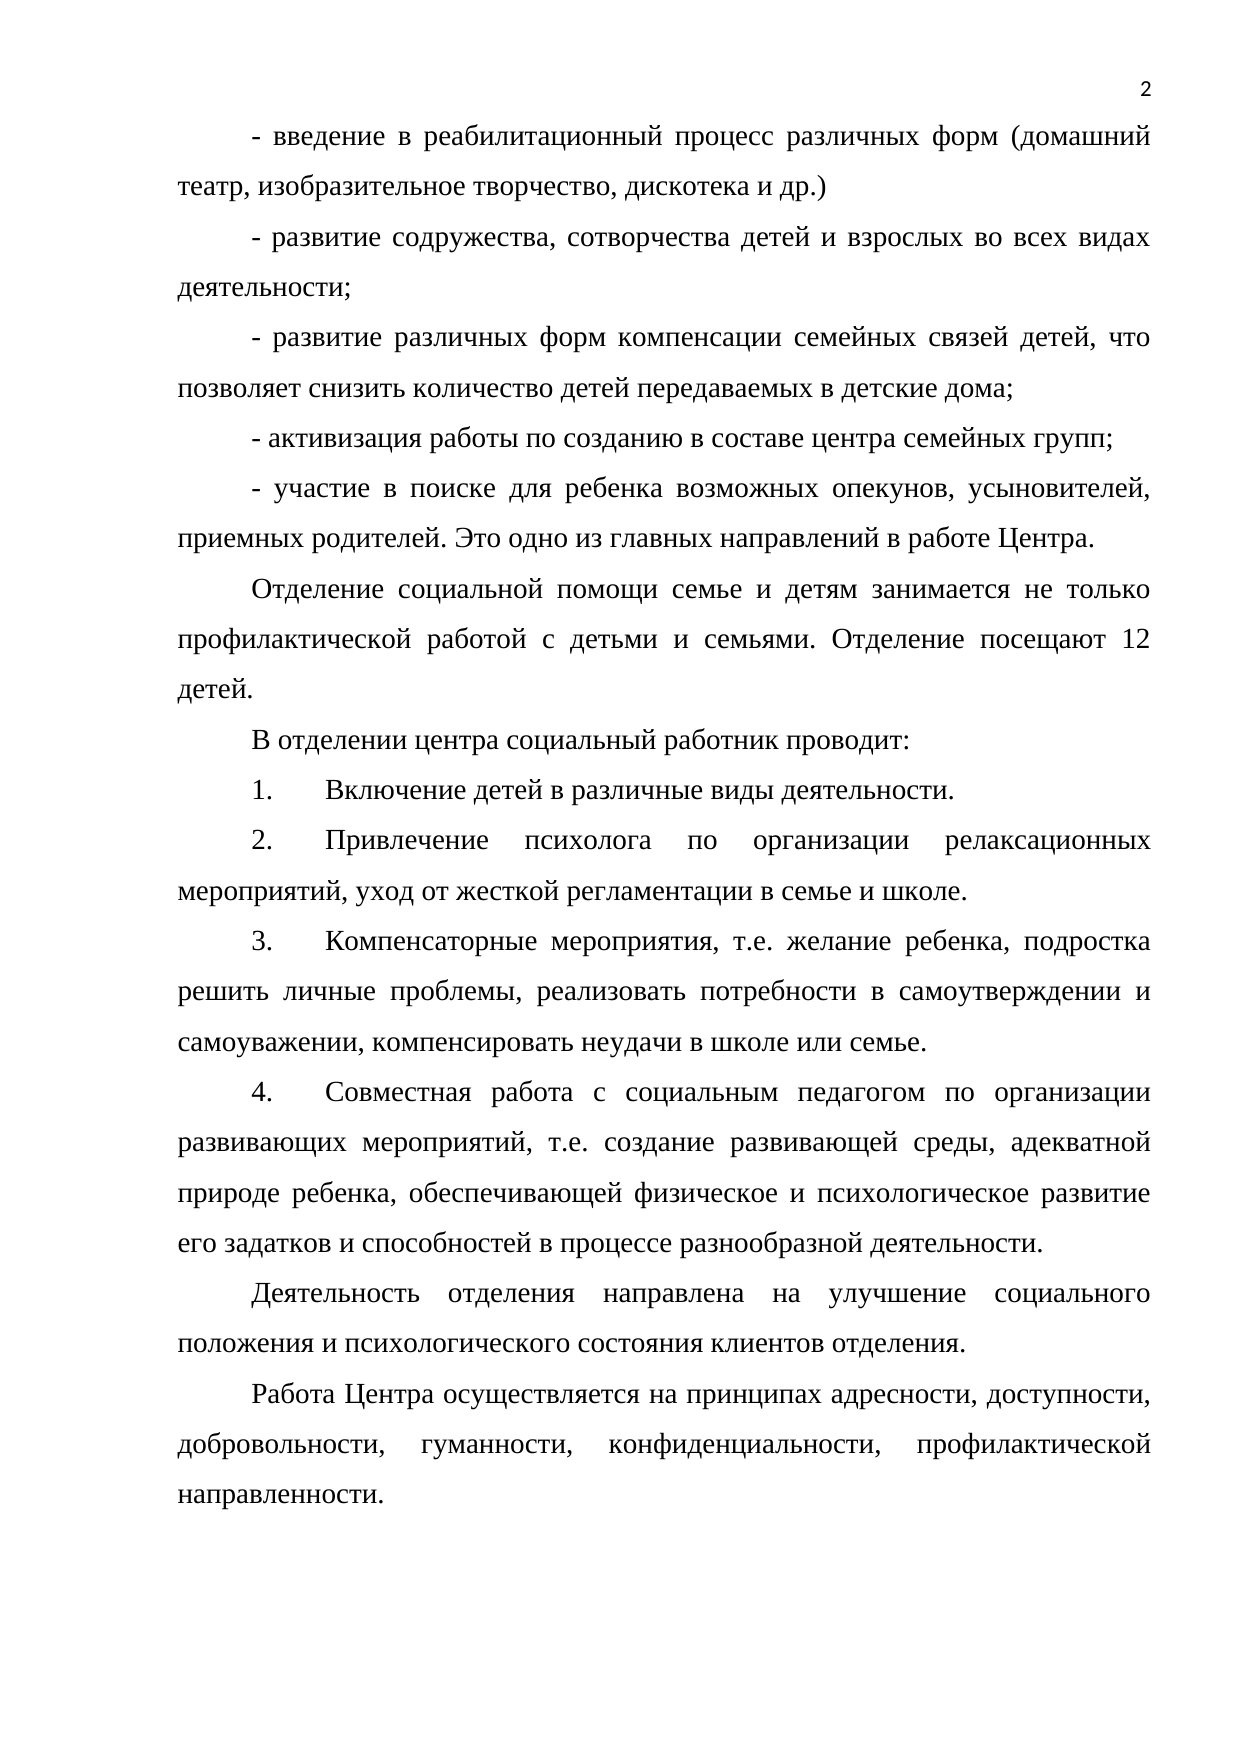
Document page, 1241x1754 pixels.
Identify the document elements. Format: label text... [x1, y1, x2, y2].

text - введение в реабилитационный процесс различных форм (домашний театр, изобразительное творчество, дискотека и др.) [177, 118, 1152, 202]
text - развитие содружества, сотворчества детей и взрослых во всех видах деятельности; [177, 219, 1152, 303]
text Отделение социальной помощи семье и детям занимается не только профилактической работой с детьми и семьями. Отделение посещают 12 детей. [177, 571, 1152, 705]
text В отделении центра социальный работник проводит: [177, 722, 1152, 755]
list Совместная работа с социальным педагогом по организации развивающих мероприятий, т.е. создание развивающей среды, адекватной природе ребенка, обеспечивающей физическое и психологическое развитие его задатков и способностей в процессе разнообразной деятельности. [177, 1074, 1152, 1258]
list Включение детей в различные виды деятельности. [177, 772, 1152, 806]
text - участие в поиске для ребенка возможных опекунов, усыновителей, приемных родителей. Это одно из главных направлений в работе Центра. [177, 470, 1152, 554]
text - развитие различных форм компенсации семейных связей детей, что позволяет снизить количество детей передаваемых в детские дома; [177, 319, 1152, 403]
list Компенсаторные мероприятия, т.е. желание ребенка, подростка решить личные проблемы, реализовать потребности в самоутверждении и самоуважении, компенсировать неудачи в школе или семье. [177, 923, 1152, 1057]
list Привлечение психолога по организации релаксационных мероприятий, уход от жесткой регламентации в семье и школе. [177, 822, 1152, 906]
text Работа Центра осуществляется на принципах адресности, доступности, добровольности, гуманности, конфиденциальности, профилактической направленности. [177, 1376, 1152, 1510]
text Деятельность отделения направлена на улучшение социального положения и психологического состояния клиентов отделения. [177, 1275, 1152, 1359]
text - активизация работы по созданию в составе центра семейных групп; [177, 420, 1152, 453]
